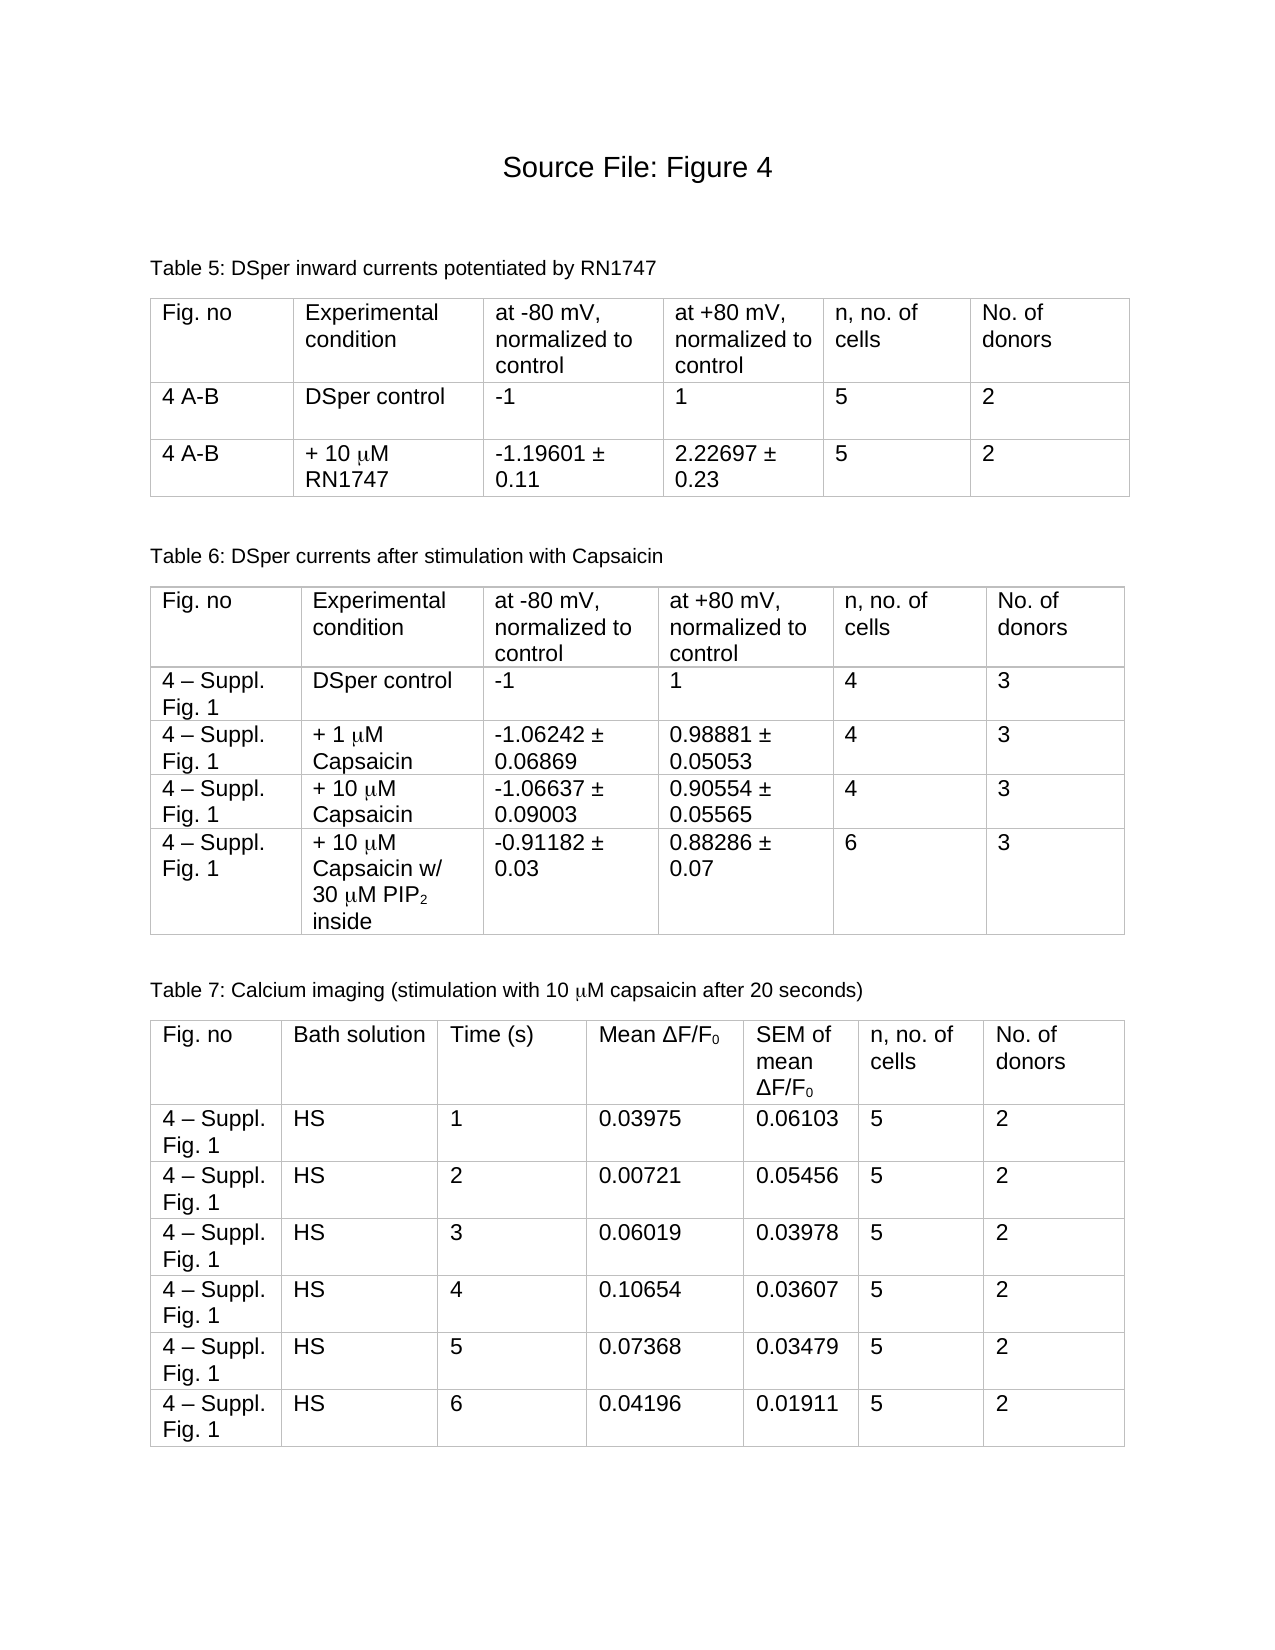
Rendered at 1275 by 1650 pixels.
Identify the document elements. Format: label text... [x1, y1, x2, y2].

table_header n, no. of cells [834, 588, 986, 666]
table_cell + 1 M Capsaicin [302, 721, 483, 774]
table_cell 0.03479 [744, 1333, 858, 1389]
table_cell 0.05456 [744, 1162, 858, 1218]
table_cell 3 [987, 721, 1124, 774]
table_cell 2 [971, 440, 1129, 496]
table_header Fig. no [151, 1021, 281, 1104]
table_cell 0.00721 [587, 1162, 743, 1218]
table_cell 3 [987, 775, 1124, 828]
table_cell 1 [659, 668, 833, 720]
table_cell 2 [984, 1276, 1124, 1332]
table_header No. of donors [987, 588, 1124, 666]
table_cell 2.22697 ± 0.23 [664, 440, 823, 496]
table_cell 0.03607 [744, 1276, 858, 1332]
table_cell 0.06019 [587, 1219, 743, 1275]
table_cell 0.98881 ± 0.05053 [659, 721, 833, 774]
table_cell 4 – Suppl. Fig. 1 [151, 721, 301, 774]
table_cell 2 [971, 383, 1129, 439]
table_cell 6 [834, 829, 986, 934]
text Source File: Figure 4 [150, 150, 1125, 183]
table_cell 5 [859, 1219, 983, 1275]
table_cell HS [282, 1219, 437, 1275]
table_cell 5 [859, 1333, 983, 1389]
table_cell 5 [824, 383, 970, 439]
table_cell 4 – Suppl. Fig. 1 [151, 829, 301, 934]
table_cell 4 – Suppl. Fig. 1 [151, 1105, 281, 1161]
table_cell 1 [664, 383, 823, 439]
table_cell 0.07368 [587, 1333, 743, 1389]
table_header Bath solution [282, 1021, 437, 1104]
table_cell 2 [438, 1162, 586, 1218]
text Table 6: DSper currents after stimulation with Capsaicin [150, 544, 1125, 568]
table_cell 2 [984, 1333, 1124, 1389]
table_cell 0.03978 [744, 1219, 858, 1275]
table_cell 0.10654 [587, 1276, 743, 1332]
table_cell 5 [859, 1105, 983, 1161]
table_cell 2 [984, 1390, 1124, 1446]
table_cell DSper control [294, 383, 483, 439]
table_header at +80 mV, normalized to control [664, 299, 823, 382]
table_cell + 10 M Capsaicin w/ 30 M PIP2 inside [302, 829, 483, 934]
table_cell 4 – Suppl. Fig. 1 [151, 1162, 281, 1218]
table_header Experimental condition [294, 299, 483, 382]
table_cell 1 [438, 1105, 586, 1161]
table_cell 2 [984, 1162, 1124, 1218]
table_cell 4 A-B [151, 383, 293, 439]
table_cell DSper control [302, 668, 483, 720]
table_header Fig. no [151, 299, 293, 382]
table_cell 6 [438, 1390, 586, 1446]
table_cell 5 [859, 1162, 983, 1218]
table_header at +80 mV, normalized to control [659, 588, 833, 666]
table_cell 5 [438, 1333, 586, 1389]
text Table 5: DSper inward currents potentiated by RN1747 [150, 256, 1125, 279]
table_cell 4 [834, 775, 986, 828]
table_header n, no. of cells [824, 299, 970, 382]
table_header Mean ΔF/F0 [587, 1021, 743, 1104]
table_cell HS [282, 1162, 437, 1218]
table_cell 2 [984, 1105, 1124, 1161]
table_cell 0.06103 [744, 1105, 858, 1161]
table_header Experimental condition [302, 588, 483, 666]
table_cell 4 [834, 668, 986, 720]
table_cell -0.91182 ± 0.03 [484, 829, 658, 934]
table_cell 0.04196 [587, 1390, 743, 1446]
table_cell 5 [859, 1276, 983, 1332]
table_cell 4 – Suppl. Fig. 1 [151, 1219, 281, 1275]
table_cell -1.19601 ± 0.11 [484, 440, 663, 496]
table_cell 3 [987, 668, 1124, 720]
table_cell HS [282, 1105, 437, 1161]
table_header Fig. no [151, 588, 301, 666]
table_header at -80 mV, normalized to control [484, 588, 658, 666]
table_cell 4 – Suppl. Fig. 1 [151, 1390, 281, 1446]
table_header n, no. of cells [859, 1021, 983, 1104]
table_cell 4 A-B [151, 440, 293, 496]
table_cell 0.01911 [744, 1390, 858, 1446]
table_cell 4 – Suppl. Fig. 1 [151, 1333, 281, 1389]
table_header at -80 mV, normalized to control [484, 299, 663, 382]
table_cell 2 [984, 1219, 1124, 1275]
table_cell 4 – Suppl. Fig. 1 [151, 775, 301, 828]
table_cell + 10 M RN1747 [294, 440, 483, 496]
table_cell -1.06242 ± 0.06869 [484, 721, 658, 774]
table_header Time (s) [438, 1021, 586, 1104]
table_cell 4 – Suppl. Fig. 1 [151, 668, 301, 720]
table_cell 0.88286 ± 0.07 [659, 829, 833, 934]
table_header SEM of mean ΔF/F0 [744, 1021, 858, 1104]
table_cell 0.03975 [587, 1105, 743, 1161]
table_header No. of donors [984, 1021, 1124, 1104]
table_cell 4 [438, 1276, 586, 1332]
table_cell -1.06637 ± 0.09003 [484, 775, 658, 828]
table_cell 5 [859, 1390, 983, 1446]
table_cell 0.90554 ± 0.05565 [659, 775, 833, 828]
table_cell -1 [484, 383, 663, 439]
table_cell HS [282, 1276, 437, 1332]
table_header No. of donors [971, 299, 1129, 382]
table_cell HS [282, 1333, 437, 1389]
text Table 7: Calcium imaging (stimulation with 10 M capsaicin after 20 seconds) [150, 978, 1125, 1002]
table_cell 3 [438, 1219, 586, 1275]
table_cell -1 [484, 668, 658, 720]
table_cell 4 [834, 721, 986, 774]
table_cell + 10 M Capsaicin [302, 775, 483, 828]
table_cell HS [282, 1390, 437, 1446]
table_cell 3 [987, 829, 1124, 934]
table_cell 4 – Suppl. Fig. 1 [151, 1276, 281, 1332]
table_cell 5 [824, 440, 970, 496]
